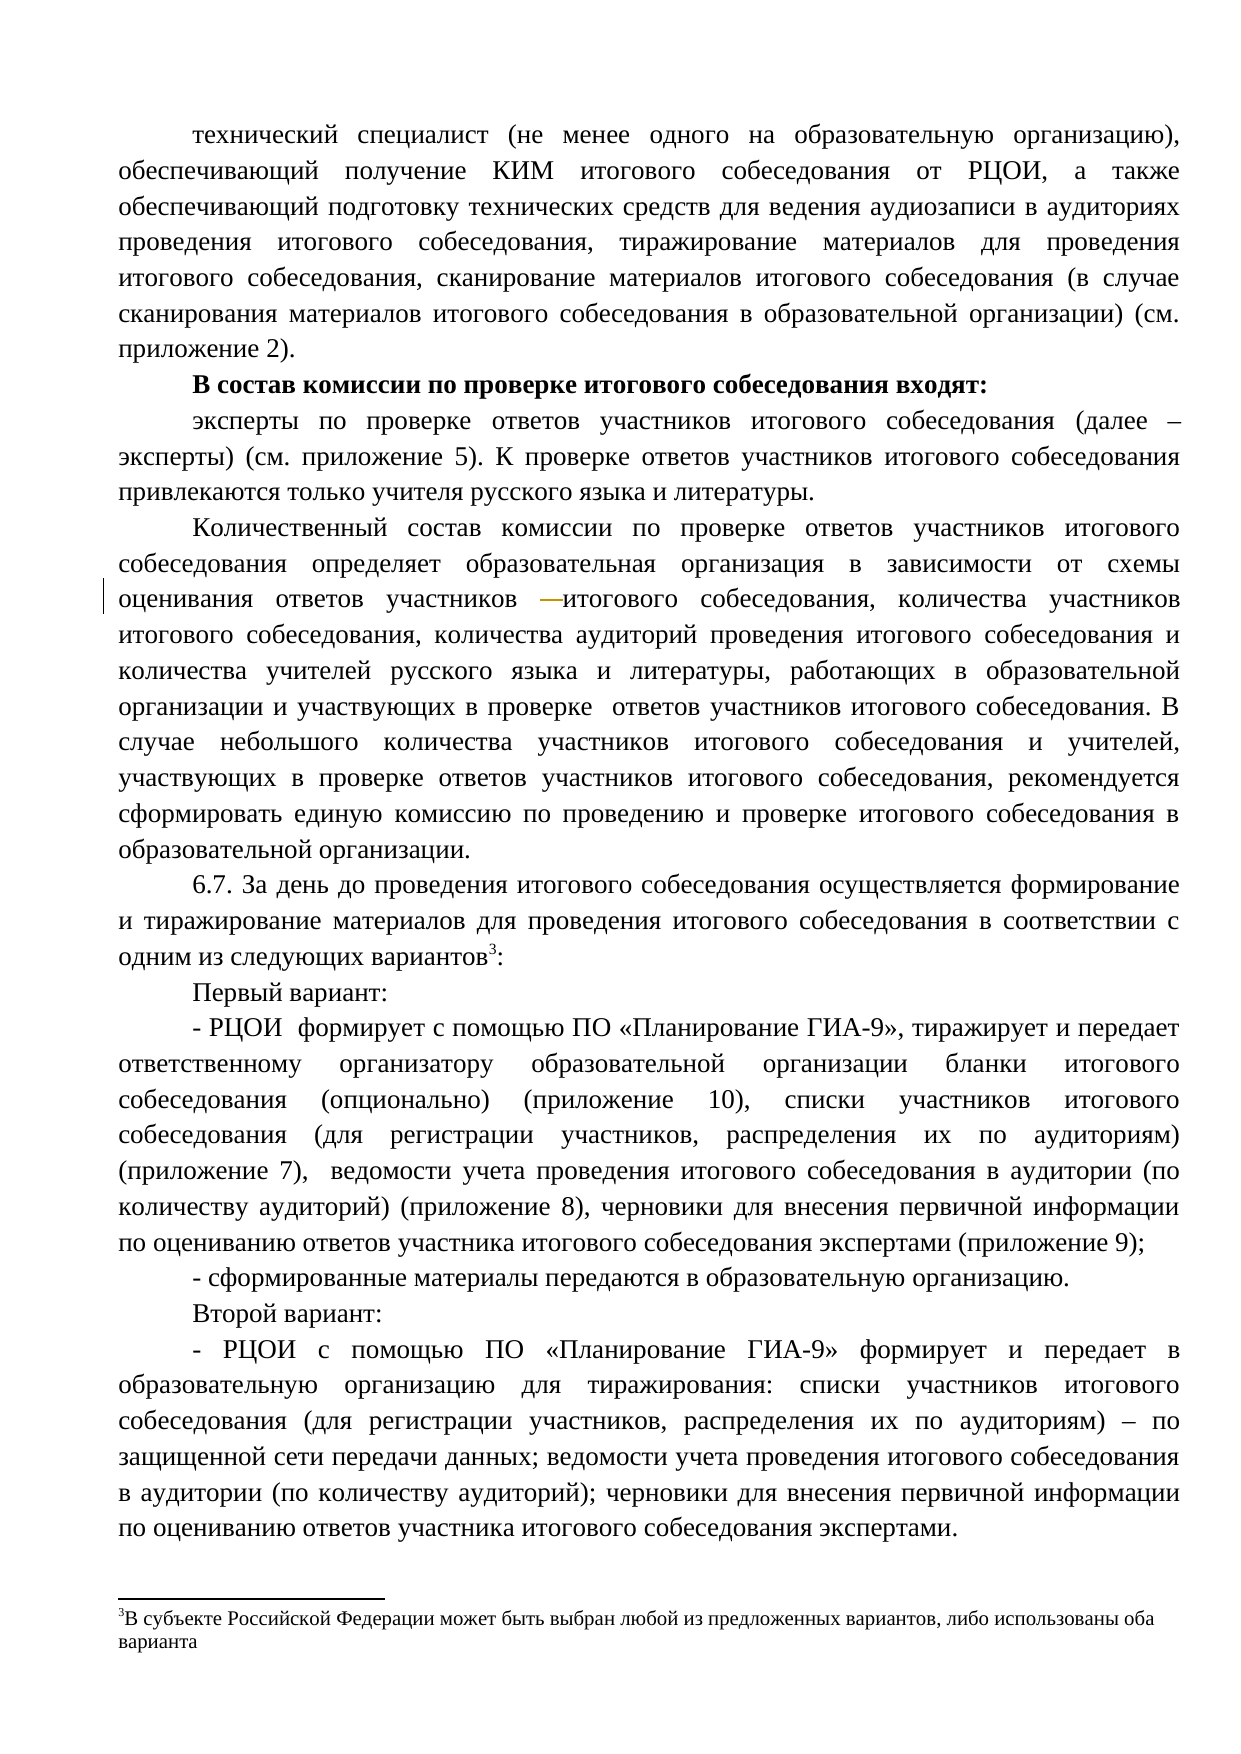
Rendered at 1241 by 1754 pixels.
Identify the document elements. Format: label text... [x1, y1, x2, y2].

text В состав комиссии по проверке итогового собеседования входят: [118, 368, 1181, 399]
list 6.7. За день до проведения итогового собеседования осуществляется формирование и тиражирование материалов для проведения итогового собеседования в соответствии с одним из следующих вариантов: [118, 868, 1181, 971]
list - сформированные материалы передаются в образовательную организацию. [118, 1261, 1181, 1293]
text эксперты по проверке ответов участников итогового собеседования (далее – эксперты) (см. приложение 5). К проверке ответов участников итогового собеседования привлекаются только учителя русского языка и литературы. [118, 404, 1181, 507]
list Второй вариант: [118, 1297, 1181, 1328]
list Первый вариант: [118, 976, 1181, 1007]
list - РЦОИ с помощью ПО «Планирование ГИА-9» формирует и передает в образовательную организацию для тиражирования: списки участников итогового собеседования (для регистрации участников, распределения их по аудиториям) – по защищенной сети передачи данных; ведомости учета проведения итогового собеседования в аудитории (по количеству аудиторий); черновики для внесения первичной информации по оцениванию ответов участника итогового собеседования экспертами. [118, 1333, 1181, 1543]
text Количественный состав комиссии по проверке ответов участников итогового собеседования определяет образовательная организация в зависимости от схемы оценивания ответов участников итогового собеседования, количества участников итогового собеседования, количества аудиторий проведения итогового собеседования и количества учителей русского языка и литературы, работающих в образовательной организации и участвующих в проверке ответов участников итогового собеседования. В случае небольшого количества участников итогового собеседования и учителей, участвующих в проверке ответов участников итогового собеседования, рекомендуется сформировать единую комиссию по проведению и проверке итогового собеседования в образовательной организации. [118, 511, 1181, 864]
text технический специалист (не менее одного на образовательную организацию), обеспечивающий получение КИМ итогового собеседования от РЦОИ, а также обеспечивающий подготовку технических средств для ведения аудиозаписи в аудиториях проведения итогового собеседования, тиражирование материалов для проведения итогового собеседования, сканирование материалов итогового собеседования (в случае сканирования материалов итогового собеседования в образовательной организации) (см. приложение 2). [118, 118, 1181, 364]
list - РЦОИ формирует с помощью ПО «Планирование ГИА-9», тиражирует и передает ответственному организатору образовательной организации бланки итогового собеседования (опционально) (приложение 10), списки участников итогового собеседования (для регистрации участников, распределения их по аудиториям) (приложение 7), ведомости учета проведения итогового собеседования в аудитории (по количеству аудиторий) (приложение 8), черновики для внесения первичной информации по оцениванию ответов участника итогового собеседования экспертами (приложение 9); [118, 1011, 1181, 1257]
